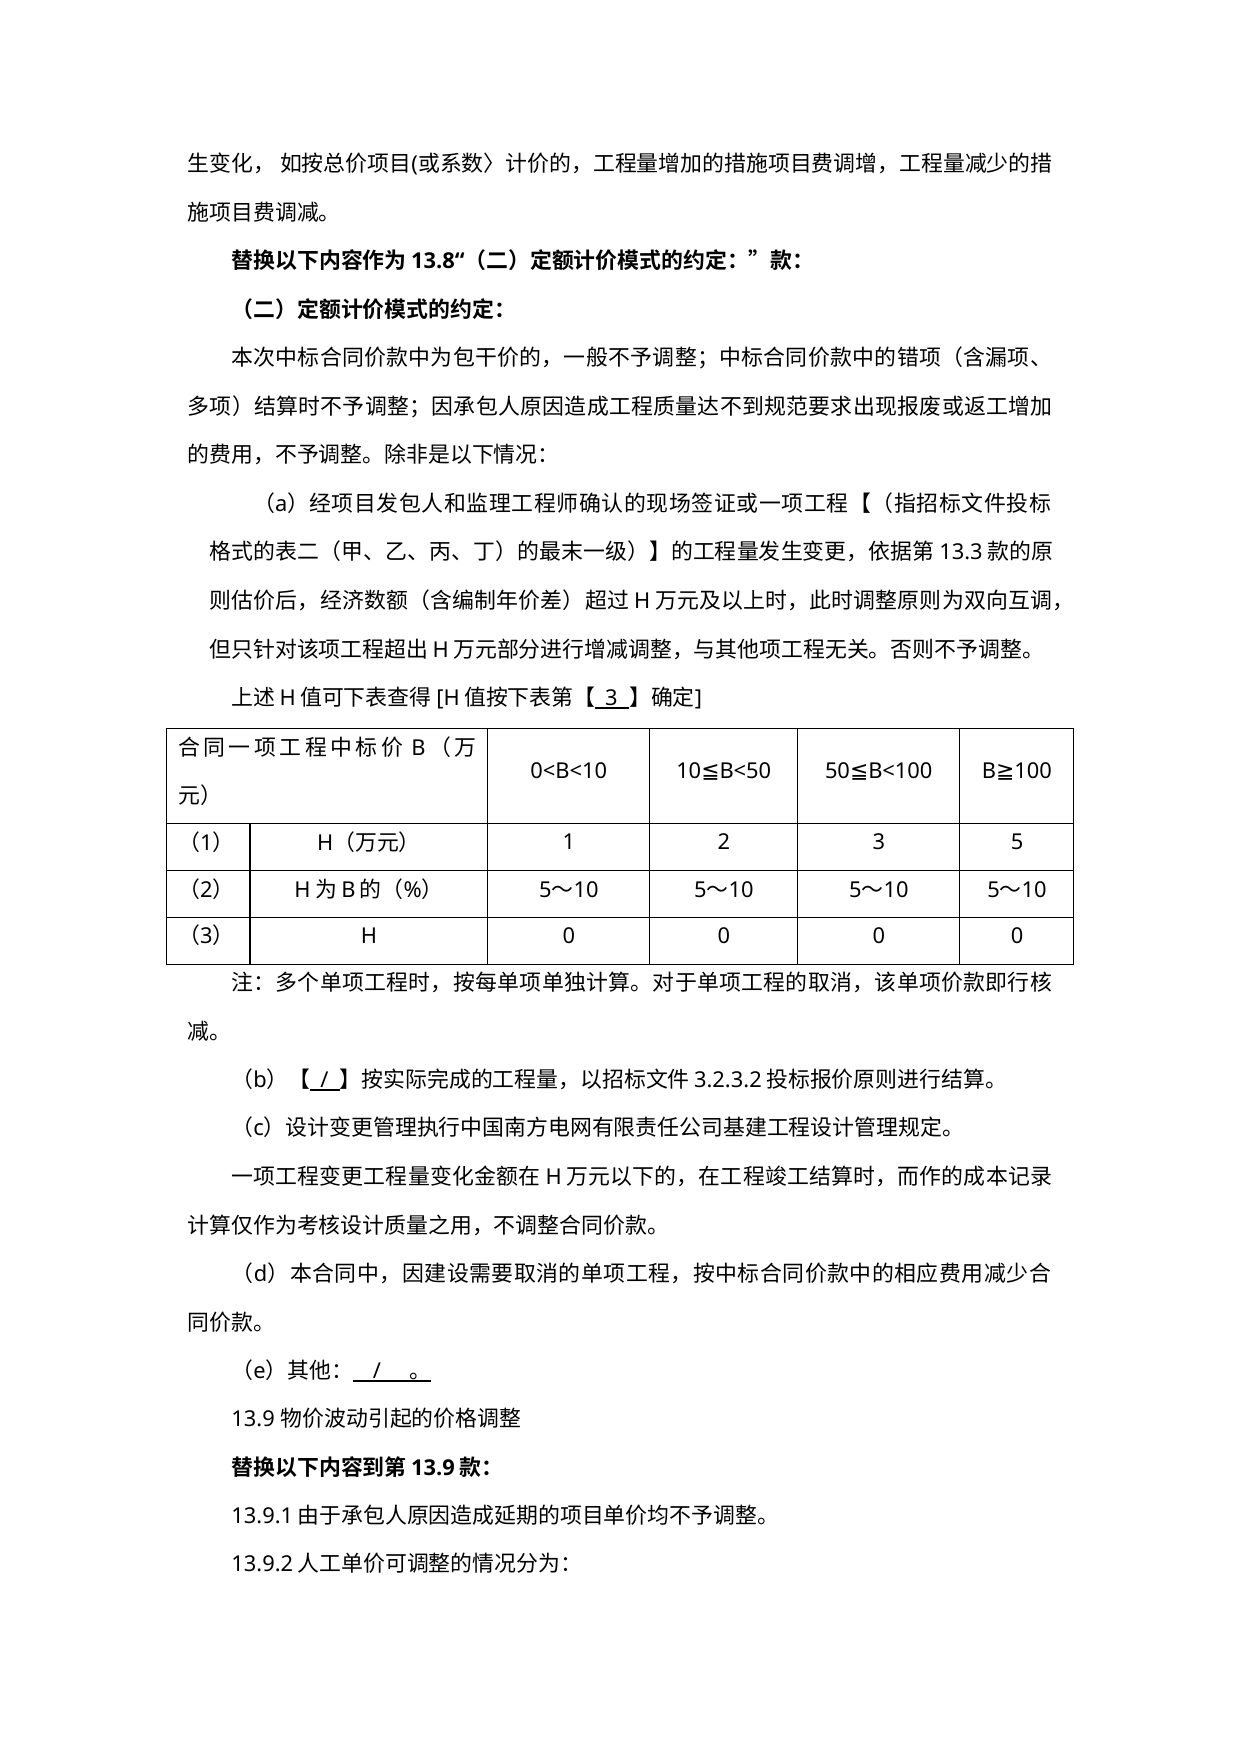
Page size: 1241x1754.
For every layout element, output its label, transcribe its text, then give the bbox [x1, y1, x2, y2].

table_header B≧100 [960, 729, 1073, 823]
text 注：多个单项工程时，按每单项单独计算。对于单项工程的取消，该单项价款即行核减。 [187, 965, 1053, 1046]
text （e）其他： / 。 [187, 1353, 1053, 1385]
text 本次中标合同价款中为包干价的，一般不予调整；中标合同价款中的错项（含漏项、多项）结算时不予调整；因承包人原因造成工程质量达不到规范要求出现报废或返工增加的费用，不予调整。除非是以下情况： [187, 339, 1053, 469]
table_cell 0 [488, 918, 649, 964]
text （d）本合同中，因建设需要取消的单项工程，按中标合同价款中的相应费用减少合同价款。 [187, 1256, 1053, 1337]
table_cell 5 [960, 824, 1073, 870]
table_header 合同一项工程中标价B（万元） [167, 729, 487, 823]
table_header 50≦B<100 [798, 729, 959, 823]
table_cell H [251, 918, 487, 964]
text 一项工程变更工程量变化金额在H万元以下的，在工程竣工结算时，而作的成本记录计算仅作为考核设计质量之用，不调整合同价款。 [187, 1158, 1053, 1240]
text 上述H值可下表查得 [H值按下表第【 3 】确定] [187, 680, 1053, 712]
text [187, 146, 1053, 227]
table_cell 0 [798, 918, 959, 964]
text 替换以下内容到第13.9款： [187, 1449, 1053, 1482]
table_header 10≦B<50 [650, 729, 797, 823]
table_cell 1 [488, 824, 649, 870]
text （二）定额计价模式的约定： [187, 291, 1053, 324]
table_cell 5～10 [960, 871, 1073, 917]
table_cell 0 [650, 918, 797, 964]
text 13.9.2人工单价可调整的情况分为： [187, 1546, 1053, 1578]
table_cell 5～10 [798, 871, 959, 917]
text （c）设计变更管理执行中国南方电网有限责任公司基建工程设计管理规定。 [187, 1110, 1053, 1143]
table_cell H（万元） [251, 824, 487, 870]
table_cell （1） [167, 824, 249, 870]
text （b）【 / 】按实际完成的工程量，以招标文件3.2.3.2投标报价原则进行结算。 [187, 1062, 1053, 1094]
table_cell H为B的（%） [251, 871, 487, 917]
table_cell 3 [798, 824, 959, 870]
table_cell （2） [167, 871, 249, 917]
text 13.9 物价波动引起的价格调整 [187, 1401, 1053, 1433]
text 13.9.1由于承包人原因造成延期的项目单价均不予调整。 [187, 1498, 1053, 1530]
list 经项目发包人和监理工程师确认的现场签证或一项工程【（指招标文件投标格式的表二（甲、乙、丙、丁）的最末一级）】的工程量发生变更，依据第13.3款的原则估价后，经济数额（含编制年价差）超过H万元及以上时，此时调整原则为双向互调，但只针对该项工程超出H万元部分进行增减调整，与其他项工程无关。否则不予调整。 [209, 485, 1053, 664]
table_cell 0 [960, 918, 1073, 964]
table_cell 5～10 [488, 871, 649, 917]
table_header 0<B<10 [488, 729, 649, 823]
table_cell 5～10 [650, 871, 797, 917]
table_cell （3） [167, 918, 249, 964]
text 替换以下内容作为13.8“（二）定额计价模式的约定：”款： [187, 243, 1053, 275]
table_cell 2 [650, 824, 797, 870]
